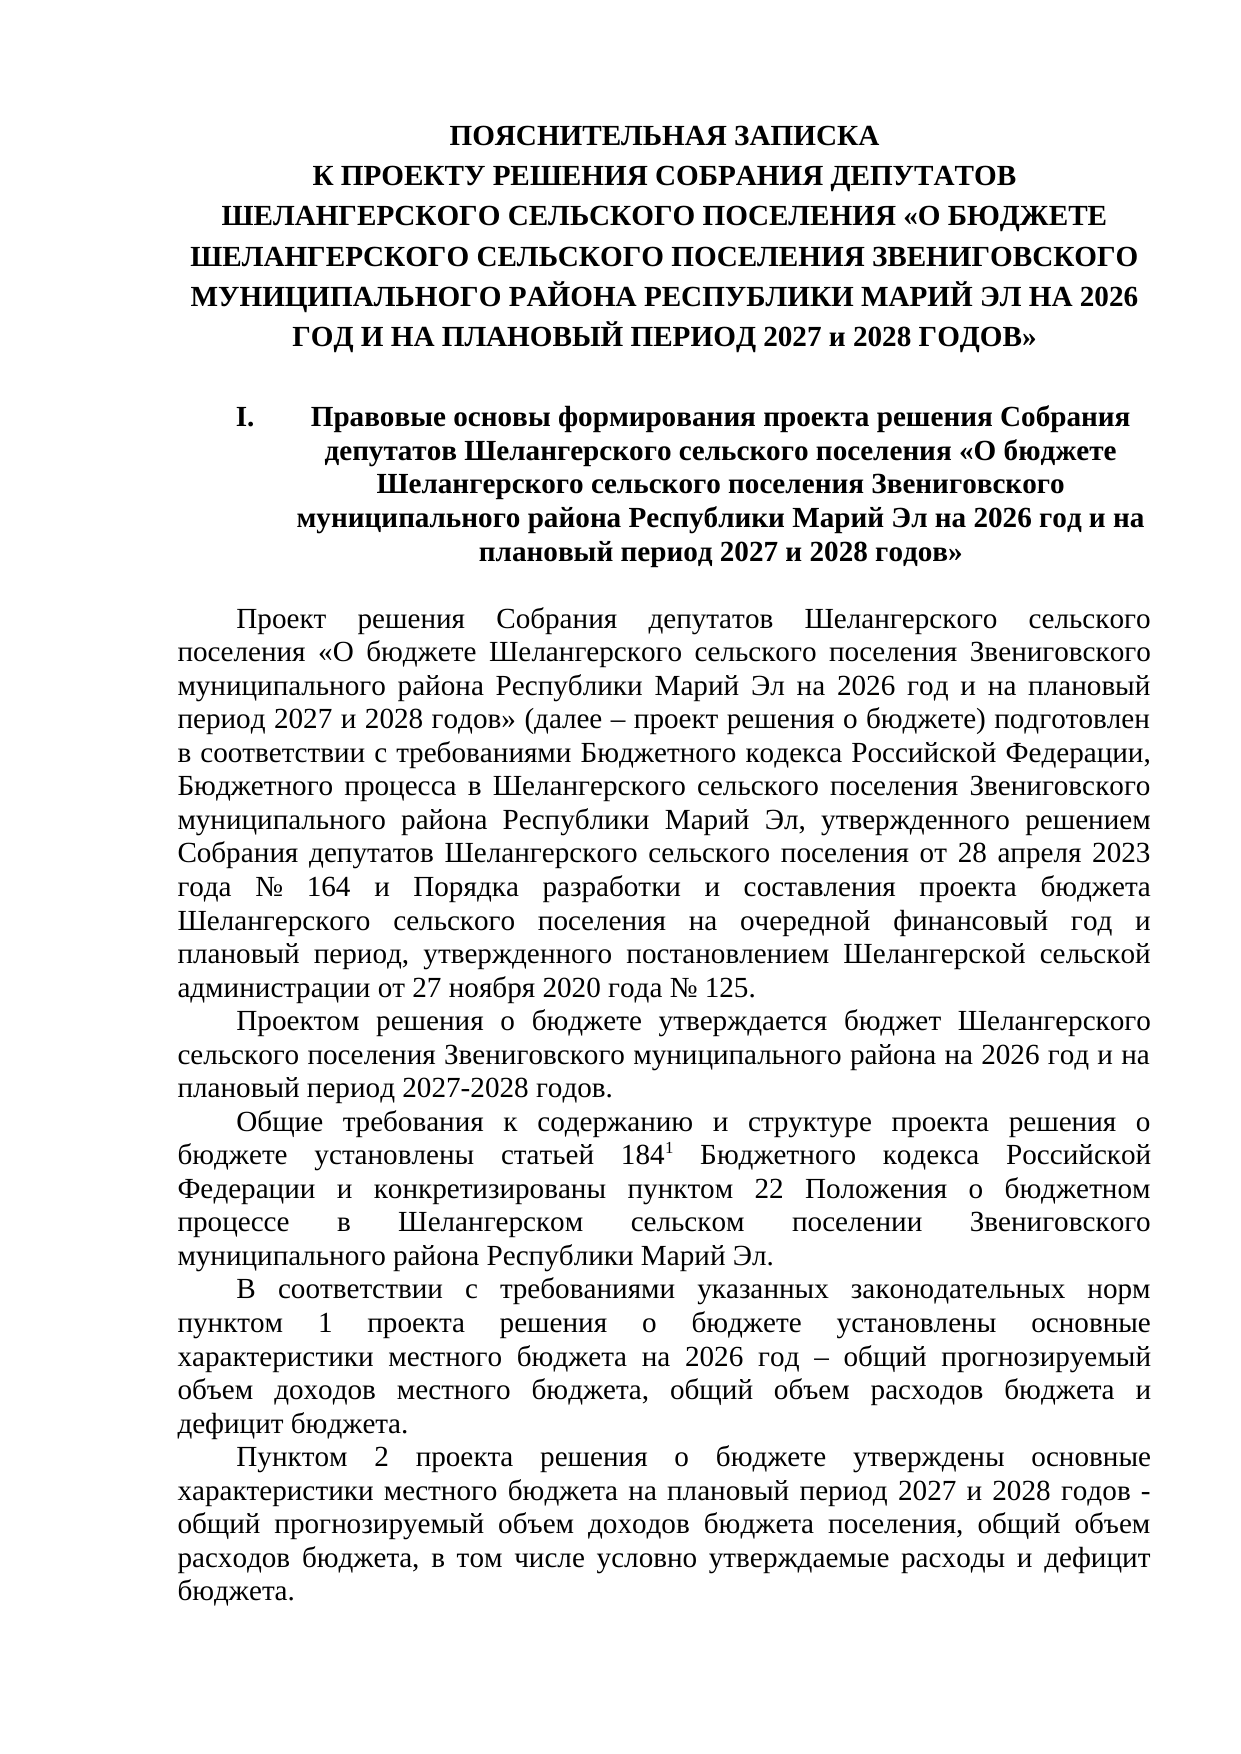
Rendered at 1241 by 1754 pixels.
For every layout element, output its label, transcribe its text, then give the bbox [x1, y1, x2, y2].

text Проектом решения о бюджете утверждается бюджет Шелангерского сельского поселения Звениговского муниципального района на 2026 год и на плановый период 2027-2028 годов. [177, 1003, 1152, 1104]
text Проект решения Собрания депутатов Шелангерского сельского поселения «О бюджете Шелангерского сельского поселения Звениговского муниципального района Республики Марий Эл на 2026 год и на плановый период 2027 и 2028 годов» (далее – проект решения о бюджете) подготовлен в соответствии с требованиями Бюджетного кодекса Российской Федерации, Бюджетного процесса в Шелангерского сельского поселения Звениговского муниципального района Республики Марий Эл, утвержденного решением Собрания депутатов Шелангерского сельского поселения от 28 апреля 2023 года № 164 и Порядка разработки и составления проекта бюджета Шелангерского сельского поселения на очередной финансовый год и плановый период, утвержденного постановлением Шелангерской сельской администрации от 27 ноября 2020 года № 125. [177, 601, 1152, 1003]
title К ПРОЕКТУ РЕШЕНИЯ СОБРАНИЯ ДЕПУТАТОВ ШЕЛАНГЕРСКОГО СЕЛЬСКОГО ПОСЕЛЕНИЯ «О БЮДЖЕТЕ ШЕЛАНГЕРСКОГО СЕЛЬСКОГО ПОСЕЛЕНИЯ ЗВЕНИГОВСКОГО МУНИЦИПАЛЬНОГО РАЙОНА РЕСПУБЛИКИ МАРИЙ ЭЛ НА 2026 ГОД И НА ПЛАНОВЫЙ ПЕРИОД 2027 и 2028 ГОДОВ» [177, 158, 1152, 353]
text Пунктом 2 проекта решения о бюджете утверждены основные характеристики местного бюджета на плановый период 2027 и 2028 годов - общий прогнозируемый объем доходов бюджета поселения, общий объем расходов бюджета, в том числе условно утверждаемые расходы и дефицит бюджета. [177, 1439, 1152, 1607]
title ПОЯСНИТЕЛЬНАЯ ЗАПИСКА [177, 118, 1152, 152]
text В соответствии с требованиями указанных законодательных норм пунктом 1 проекта решения о бюджете установлены основные характеристики местного бюджета на 2026 год – общий прогнозируемый объем доходов местного бюджета, общий объем расходов бюджета и дефицит бюджета. [177, 1272, 1152, 1439]
text Общие требования к содержанию и структуре проекта решения о бюджете установлены статьей 1841 Бюджетного кодекса Российской Федерации и конкретизированы пунктом 22 Положения о бюджетном процессе в Шелангерском сельском поселении Звениговского муниципального района Республики Марий Эл. [177, 1104, 1152, 1272]
list Правовые основы формирования проекта решения Собрания депутатов Шелангерского сельского поселения «О бюджете Шелангерского сельского поселения Звениговского муниципального района Республики Марий Эл на 2026 год и на плановый период 2027 и 2028 годов» [215, 399, 1152, 567]
